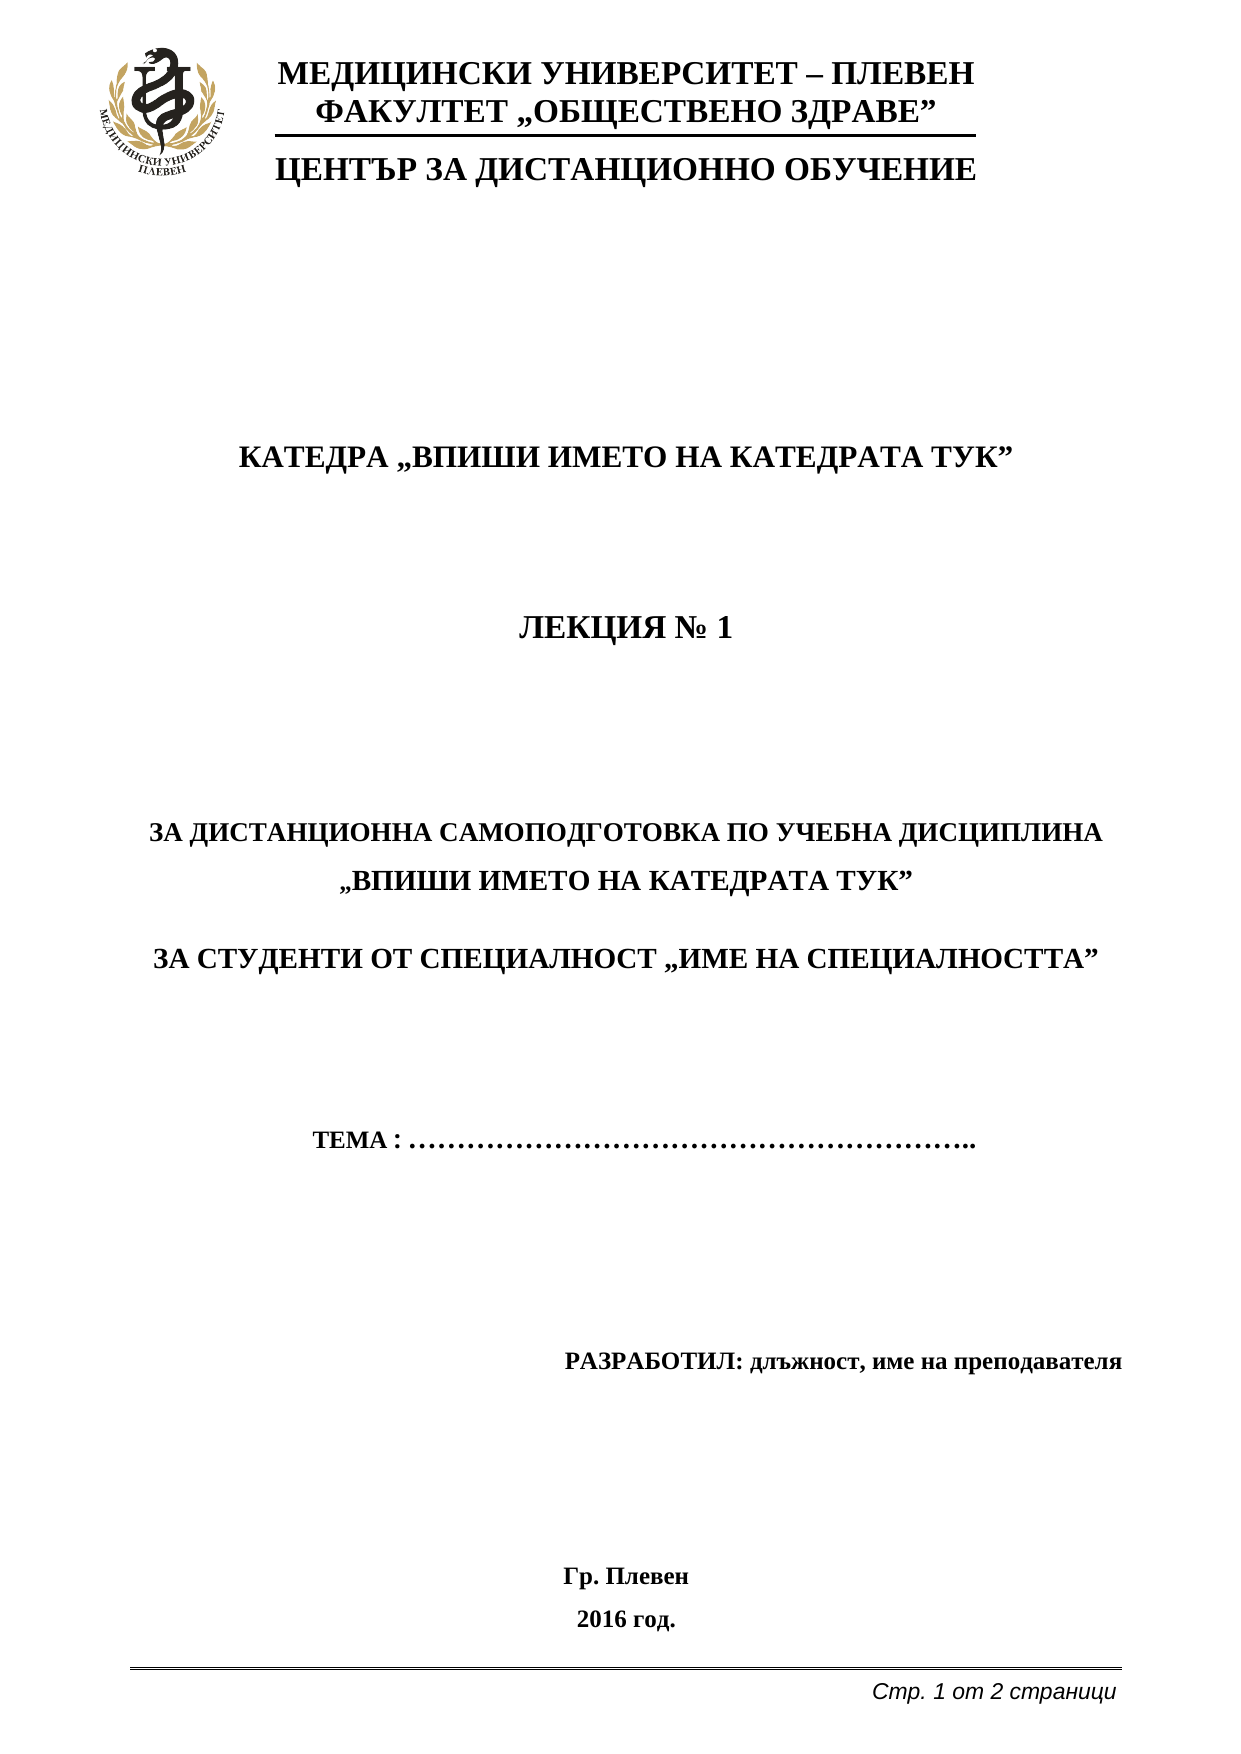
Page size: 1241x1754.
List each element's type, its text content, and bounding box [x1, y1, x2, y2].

text РАЗРАБОТИЛ: длъжност, име на преподавателя [166, 1346, 1122, 1374]
text КАТЕДРА „Впиши името на катедрата тук” [130, 439, 1122, 474]
text ЛЕКЦИЯ № 1 [130, 607, 1122, 646]
text ТЕМА : ………………………………………………….. [166, 1121, 1122, 1156]
text ЗА СТУДЕНТИ ОТ СПециалност „име на специалността” [130, 942, 1122, 975]
text Гр. Плевен [130, 1561, 1122, 1590]
text „впиши името на катедрата тук” [130, 863, 1122, 896]
text 2016 год. [130, 1604, 1122, 1633]
text ЗА ДИСТАНЦИОННА САМОПОДГОТОВКА по учебна дисциплина [130, 816, 1122, 847]
